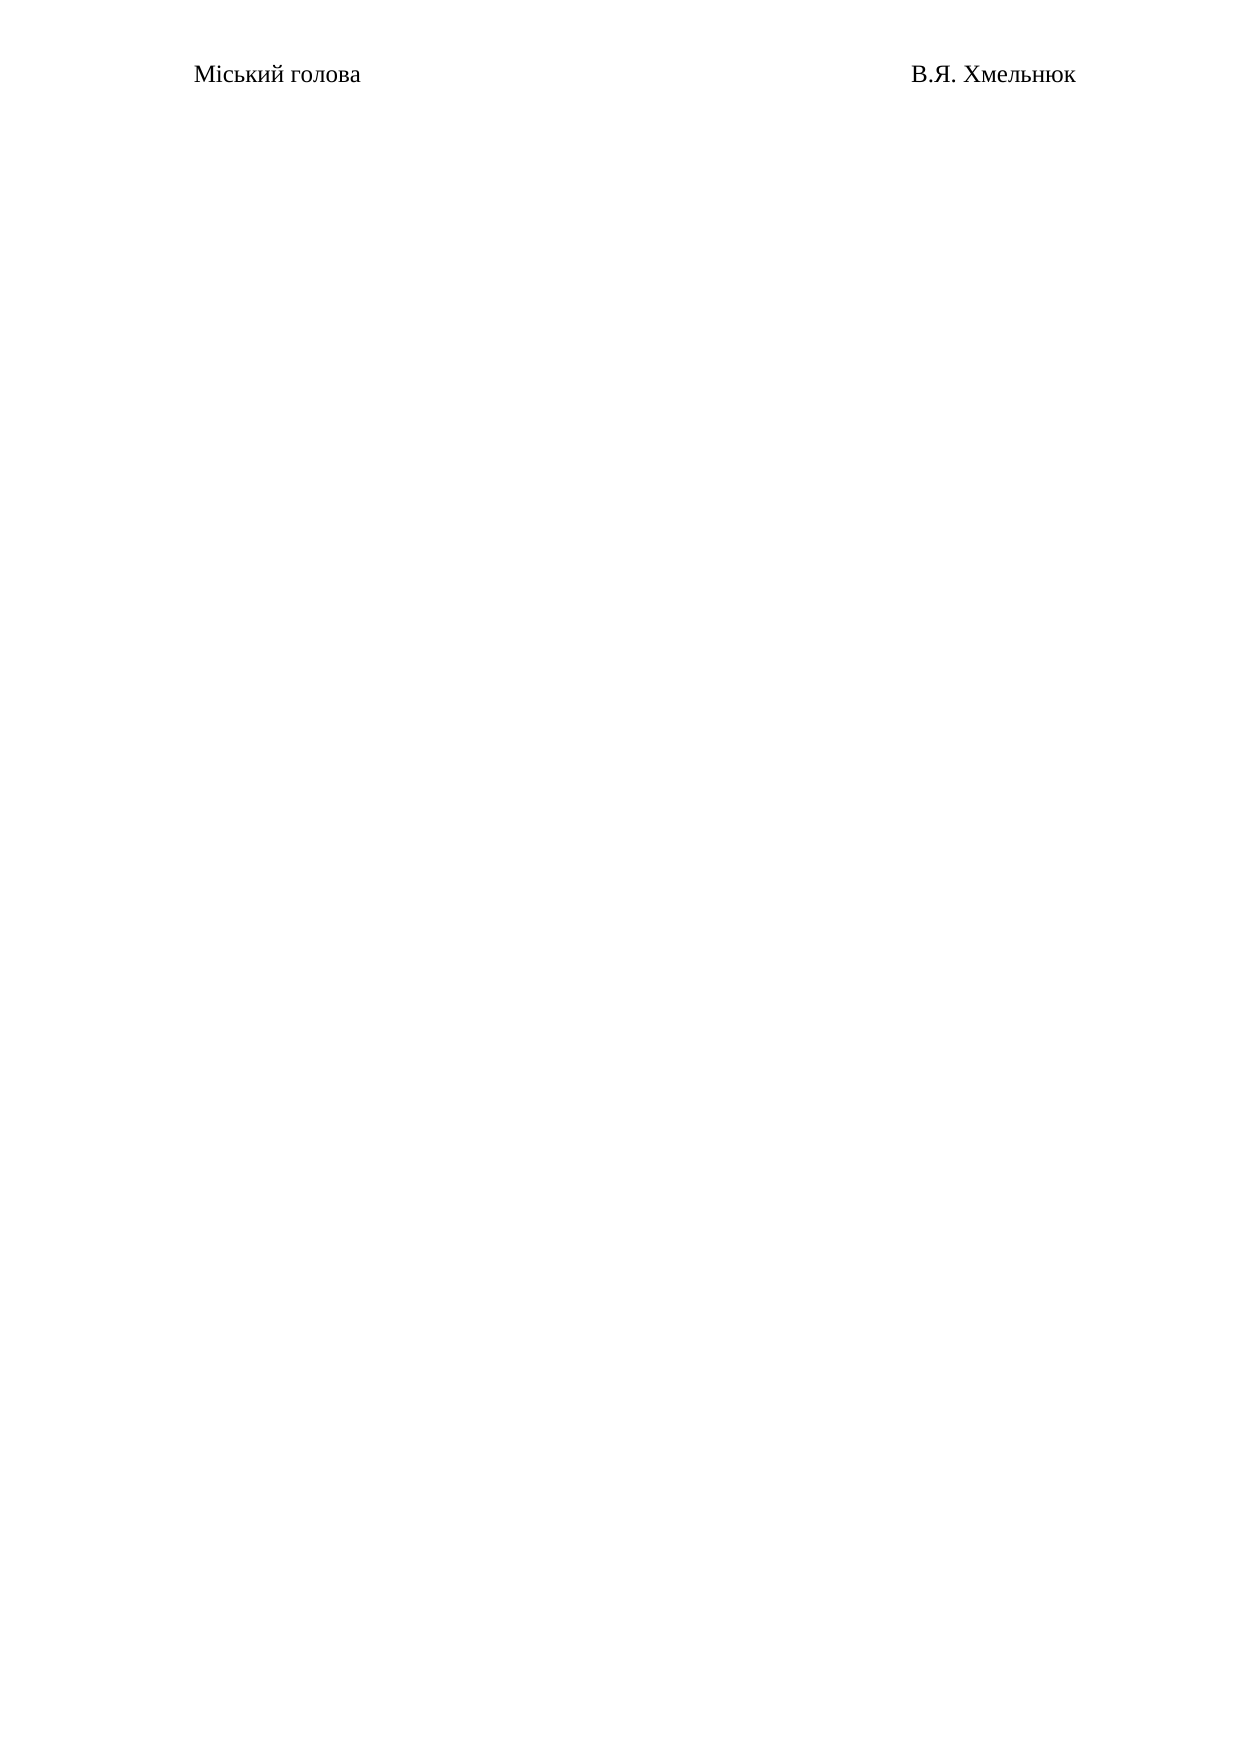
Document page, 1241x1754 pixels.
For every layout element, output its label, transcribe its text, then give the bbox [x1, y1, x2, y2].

text Міський голова В.Я. Хмельнюк [187, 59, 1088, 88]
